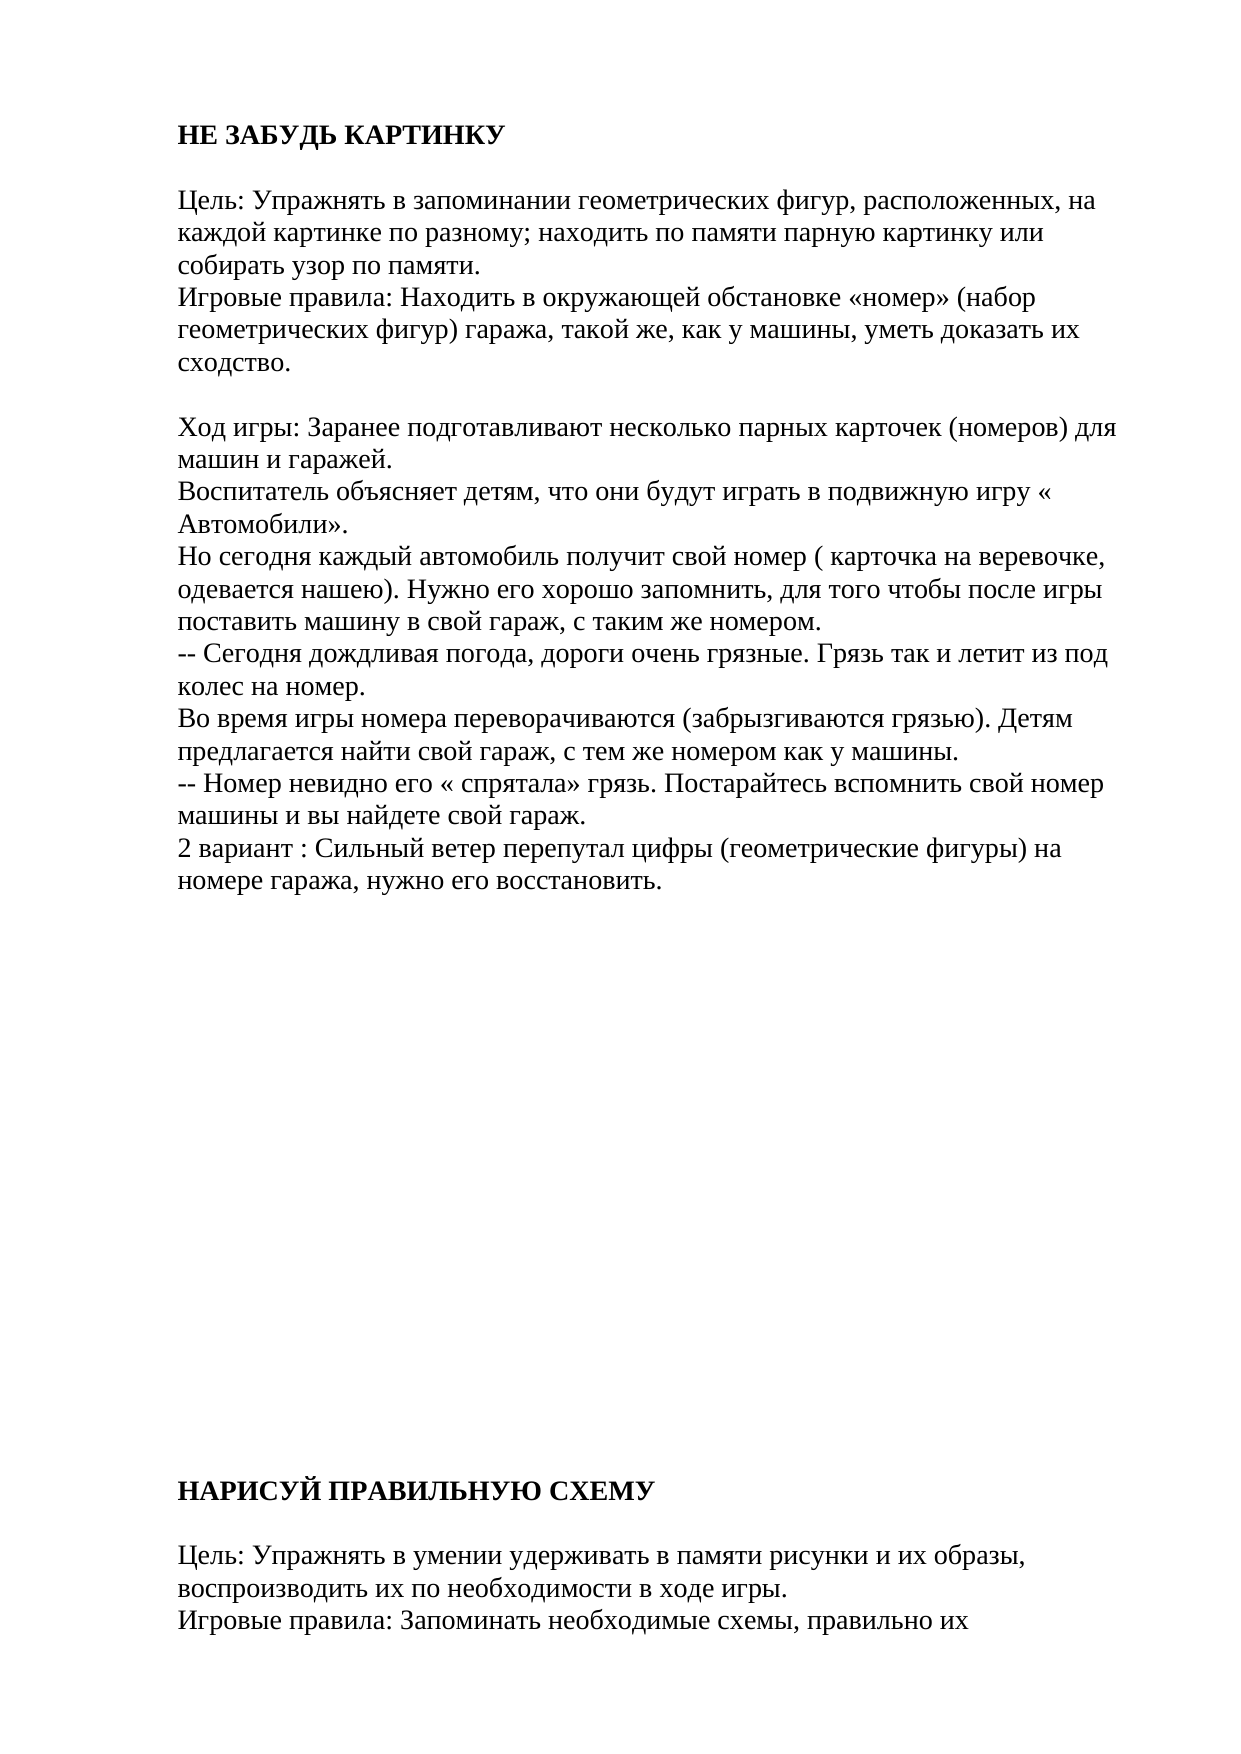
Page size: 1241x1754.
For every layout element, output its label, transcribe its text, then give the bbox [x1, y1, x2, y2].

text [177, 1473, 1152, 1636]
text НЕ ЗАБУДЬ КАРТИНКУ Цель: Упражнять в запоминании геометрических фигур, расположенных, на каждой картинке по разному; находить по памяти парную картинку или собирать узор по памяти. Игровые правила: Находить в окружающей обстановке «номер» (набор геометрических фигур) гаража, такой же, как у машины, уметь доказать их сходство. Ход игры: Заранее подготавливают несколько парных карточек (номеров) для машин и гаражей. Воспитатель объясняет детям, что они будут играть в подвижную игру « Автомобили». Но сегодня каждый автомобиль получит свой номер ( карточка на веревочке, одевается нашею). Нужно его хорошо запомнить, для того чтобы после игры поставить машину в свой гараж, с таким же номером. -- Сегодня дождливая погода, дороги очень грязные. Грязь так и летит из под колес на номер. Во время игры номера переворачиваются (забрызгиваются грязью). Детям предлагается найти свой гараж, с тем же номером как у машины. -- Номер невидно его « спрятала» грязь. Постарайтесь вспомнить свой номер машины и вы найдете свой гараж. 2 вариант : Сильный ветер перепутал цифры (геометрические фигуры) на номере гаража, нужно его восстановить. [177, 118, 1152, 956]
